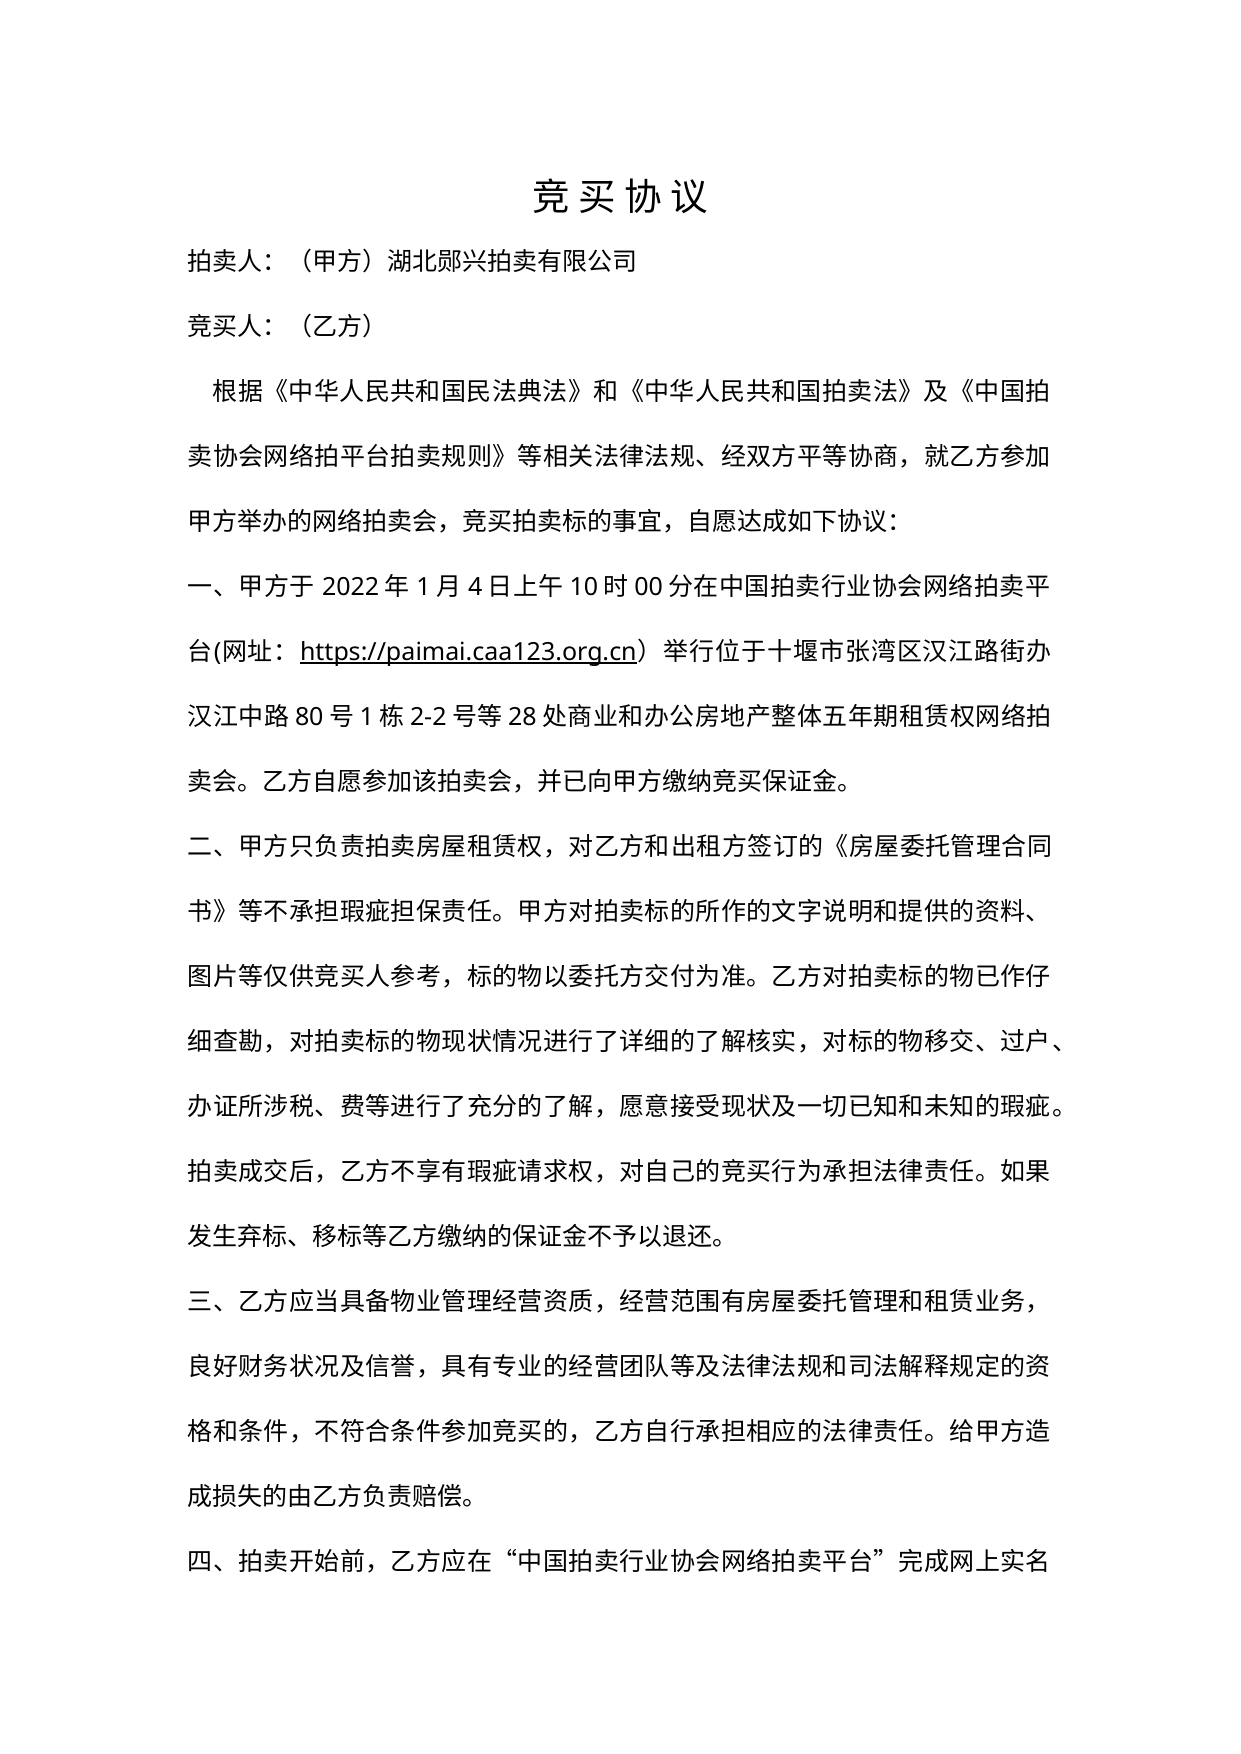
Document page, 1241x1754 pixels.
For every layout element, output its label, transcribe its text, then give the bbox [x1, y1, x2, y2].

text 拍卖人：（甲方）湖北郧兴拍卖有限公司 [187, 227, 1053, 292]
text 竞买人：（乙方） [187, 292, 1053, 357]
text 三、乙方应当具备物业管理经营资质，经营范围有房屋委托管理和租赁业务，良好财务状况及信誉，具有专业的经营团队等及法律法规和司法解释规定的资格和条件，不符合条件参加竞买的，乙方自行承担相应的法律责任。给甲方造成损失的由乙方负责赔偿。 [187, 1267, 1053, 1527]
text 竞 买 协 议 [187, 162, 1053, 227]
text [187, 1527, 1053, 1592]
text 根据《中华人民共和国民法典法》和《中华人民共和国拍卖法》及《中国拍卖协会网络拍平台拍卖规则》等相关法律法规、经双方平等协商，就乙方参加甲方举办的网络拍卖会，竞买拍卖标的事宜，自愿达成如下协议： [187, 357, 1053, 552]
text 二、甲方只负责拍卖房屋租赁权，对乙方和出租方签订的《房屋委托管理合同书》等不承担瑕疵担保责任。甲方对拍卖标的所作的文字说明和提供的资料、图片等仅供竞买人参考，标的物以委托方交付为准。乙方对拍卖标的物已作仔细查勘，对拍卖标的物现状情况进行了详细的了解核实，对标的物移交、过户、办证所涉税、费等进行了充分的了解，愿意接受现状及一切已知和未知的瑕疵。拍卖成交后，乙方不享有瑕疵请求权，对自己的竞买行为承担法律责任。如果发生弃标、移标等乙方缴纳的保证金不予以退还。 [187, 812, 1053, 1267]
text 一、甲方于 2022年 1月 4日上午10时00分在中国拍卖行业协会网络拍卖平台(网址：https://paimai.caa123.org.cn）举行位于十堰市张湾区汉江路街办汉江中路80号1栋2-2号等28处商业和办公房地产整体五年期租赁权网络拍卖会。乙方自愿参加该拍卖会，并已向甲方缴纳竞买保证金。 [187, 552, 1053, 812]
